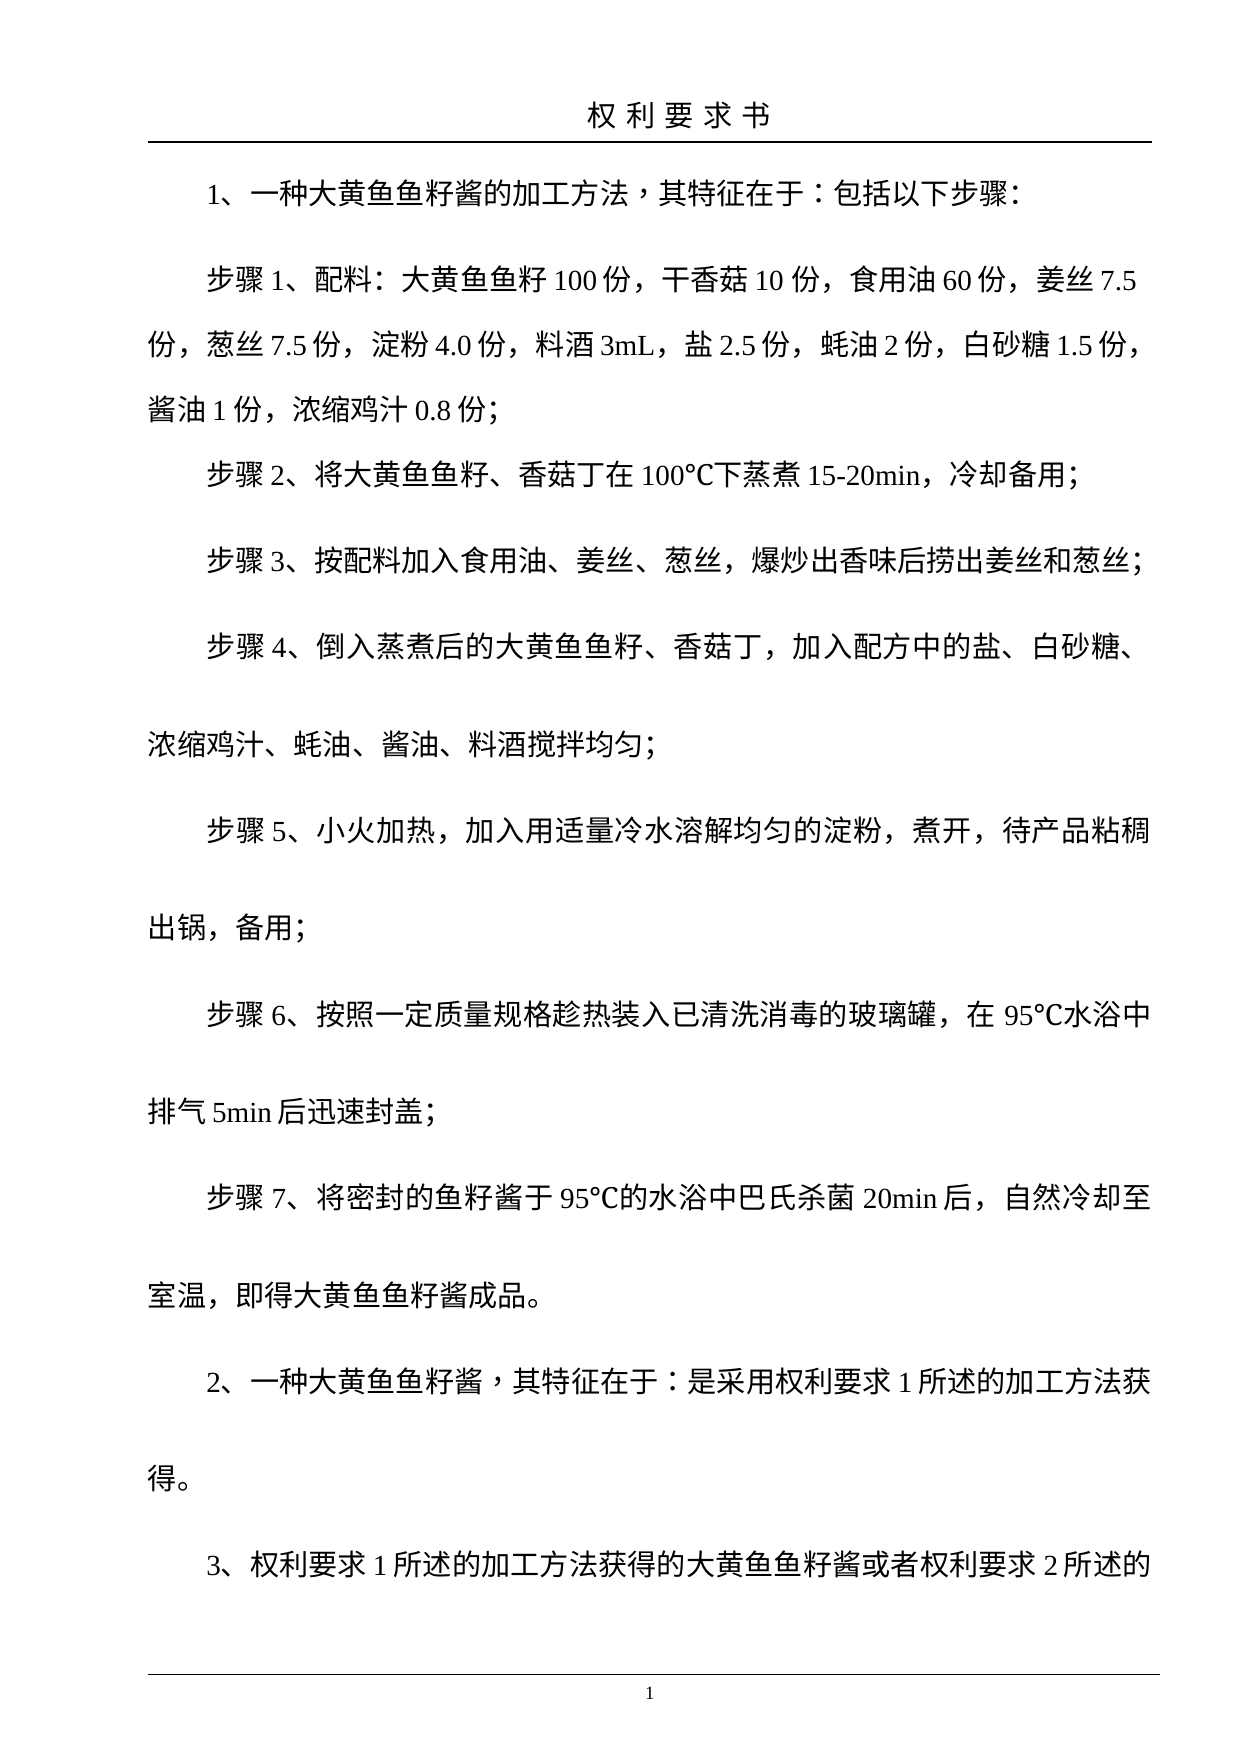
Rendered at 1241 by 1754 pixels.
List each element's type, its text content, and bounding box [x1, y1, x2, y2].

text 步骤1、配料：大黄鱼鱼籽100份，干香菇10 份，食用油60份，姜丝7.5份，葱丝7.5份，淀粉4.0份，料酒3mL，盐2.5份，蚝油2份，白砂糖1.5份，酱油1 份，浓缩鸡汁0.8份； [148, 245, 1152, 440]
text 步骤5、小火加热，加入用适量冷水溶解均匀的淀粉，煮开，待产品粘稠出锅，备用； [148, 796, 1152, 958]
text 步骤2、将大黄鱼鱼籽、香菇丁在100℃下蒸煮15-20min，冷却备用； [148, 440, 1152, 505]
list 一种大黄鱼鱼籽酱的加工方法，其特征在于：包括以下步骤： [148, 159, 1152, 224]
text 步骤7、将密封的鱼籽酱于95℃的水浴中巴氏杀菌20min后，自然冷却至室温，即得大黄鱼鱼籽酱成品。 [148, 1163, 1152, 1326]
text 步骤3、按配料加入食用油、姜丝、葱丝，爆炒出香味后捞出姜丝和葱丝； [148, 526, 1152, 591]
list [148, 1531, 1152, 1596]
text 步骤6、按照一定质量规格趁热装入已清洗消毒的玻璃罐，在95℃水浴中排气5min后迅速封盖； [148, 980, 1152, 1142]
text 步骤4、倒入蒸煮后的大黄鱼鱼籽、香菇丁，加入配方中的盐、白砂糖、浓缩鸡汁、蚝油、酱油、料酒搅拌均匀； [148, 612, 1152, 775]
list 一种大黄鱼鱼籽酱，其特征在于：是采用权利要求1所述的加工方法获得。 [148, 1347, 1152, 1509]
